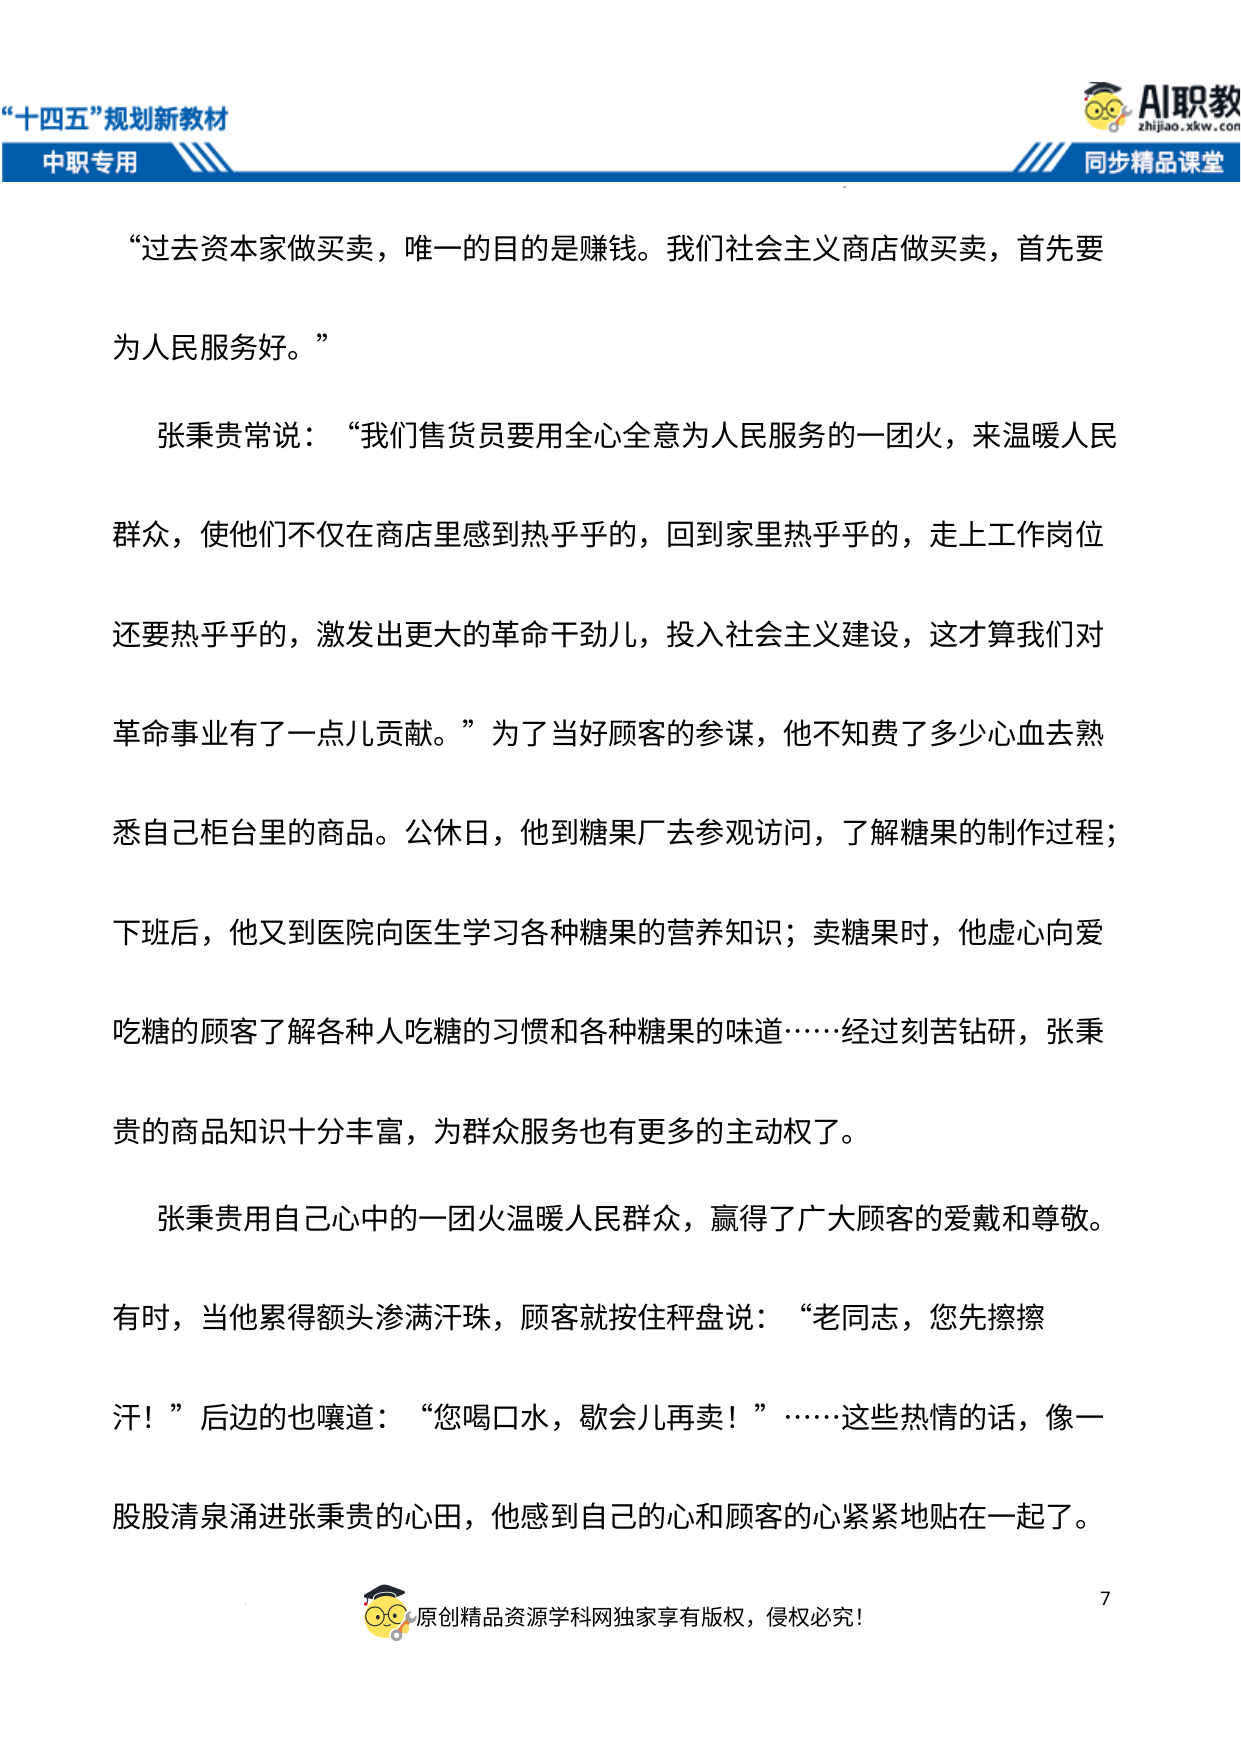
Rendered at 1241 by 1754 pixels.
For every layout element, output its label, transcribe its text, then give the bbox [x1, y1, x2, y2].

text 张秉贵常说：“我们售货员要用全心全意为人民服务的一团火，来温暖人民群众，使他们不仅在商店里感到热乎乎的，回到家里热乎乎的，走上工作岗位还要热乎乎的，激发出更大的革命干劲儿，投入社会主义建设，这才算我们对革命事业有了一点儿贡献。”为了当好顾客的参谋，他不知费了多少心血去熟悉自己柜台里的商品。公休日，他到糖果厂去参观访问，了解糖果的制作过程；下班后，他又到医院向医生学习各种糖果的营养知识；卖糖果时，他虚心向爱吃糖的顾客了解各种人吃糖的习惯和各种糖果的味道……经过刻苦钻研，张秉贵的商品知识十分丰富，为群众服务也有更多的主动权了。 [112, 852, 1128, 1162]
text 张秉贵用自己心中的一团火温暖人民群众，赢得了广大顾客的爱戴和尊敬。有时，当他累得额头渗满汗珠，顾客就按住秤盘说：“老同志，您先擦擦汗！”后边的也嚷道：“您喝口水，歇会儿再卖！”……这些热情的话，像一股股清泉涌进张秉贵的心田，他感到自己的心和顾客的心紧紧地贴在一起了。 [112, 1183, 1128, 1548]
text 张秉贵常说：“我们售货员要用全心全意为人民服务的一团火，来温暖人民群众，使他们不仅在商店里感到热乎乎的，回到家里热乎乎的，走上工作岗位还要热乎乎的，激发出更大的革命干劲儿，投入社会主义建设，这才算我们对革命事业有了一点儿贡献。”为了当好顾客的参谋，他不知费了多少心血去熟悉自己柜台里的商品。公休日，他到糖果厂去参观访问，了解糖果的制作过程；下班后，他又到医院向医生学习各种糖果的营养知识；卖糖果时，他虚心向爱吃糖的顾客了解各种人吃糖的习惯和各种糖果的味道……经过刻苦钻研，张秉贵的商品知识十分丰富，为群众服务也有更多的主动权了。 [112, 401, 1128, 810]
picture [364, 1584, 417, 1642]
picture [2, 82, 1241, 182]
